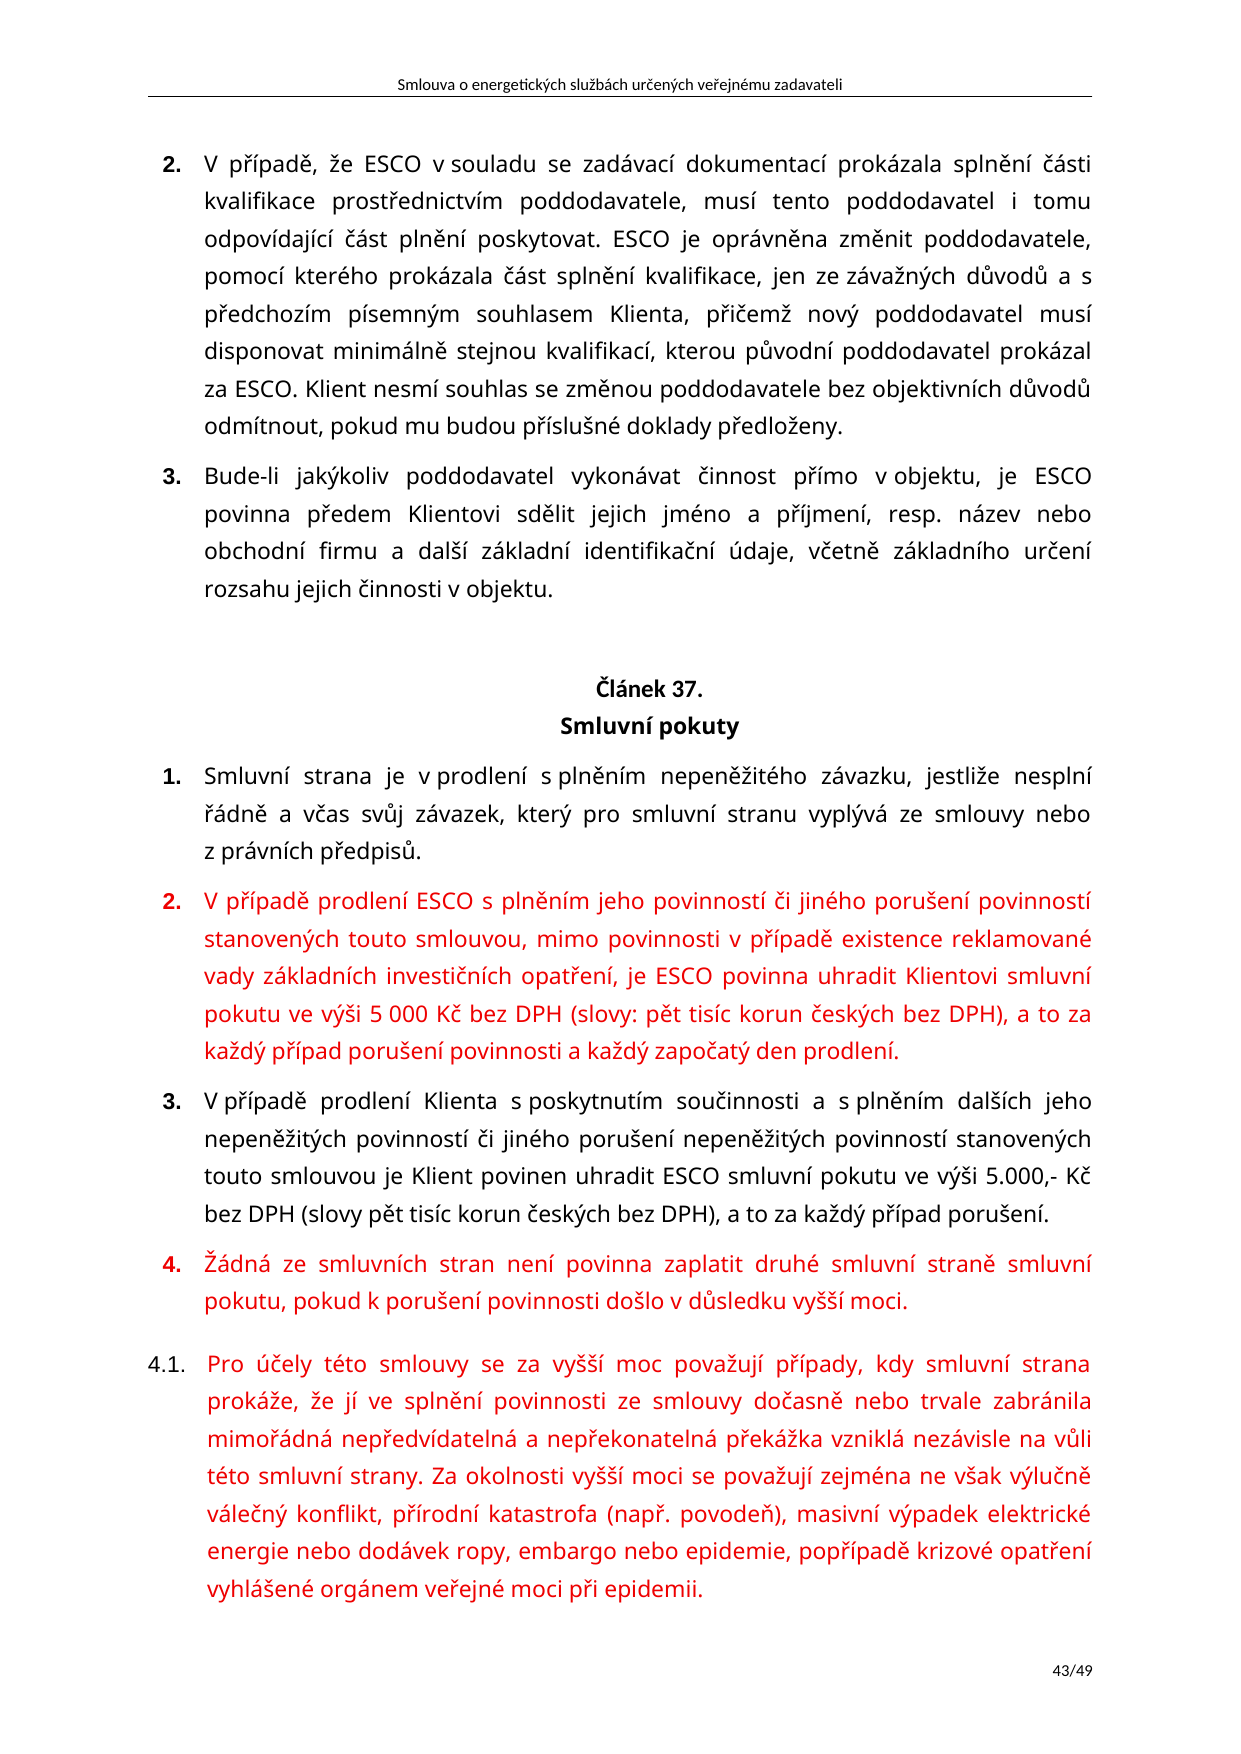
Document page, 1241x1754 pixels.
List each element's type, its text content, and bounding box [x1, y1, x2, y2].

subtitle V případě prodlení ESCO s plněním jeho povinností či jiného porušení povinností stanovených touto smlouvou, mimo povinnosti v případě existence reklamované vady základních investičních opatření, je ESCO povinna uhradit Klientovi smluvní pokutu ve výši 5 000 Kč bez DPH (slovy: pět tisíc korun českých bez DPH), a to za každý případ porušení povinnosti a každý započatý den prodlení. [162, 885, 1092, 1066]
subtitle V případě, že ESCO v souladu se zadávací dokumentací prokázala splnění části kvalifikace prostřednictvím poddodavatele, musí tento poddodavatel i tomu odpovídající část plnění poskytovat. ESCO je oprávněna změnit poddodavatele, pomocí kterého prokázala část splnění kvalifikace, jen ze závažných důvodů a s předchozím písemným souhlasem Klienta, přičemž nový poddodavatel musí disponovat minimálně stejnou kvalifikací, kterou původní poddodavatel prokázal za ESCO. Klient nesmí souhlas se změnou poddodavatele bez objektivních důvodů odmítnout, pokud mu budou příslušné doklady předloženy. [162, 148, 1092, 441]
subtitle Smluvní pokuty [207, 673, 1092, 741]
subtitle Pro účely této smlouvy se za vyšší moc považují případy, kdy smluvní strana prokáže, že jí ve splnění povinnosti ze smlouvy dočasně nebo trvale zabránila mimořádná nepředvídatelná a nepřekonatelná překážka vzniklá nezávisle na vůli této smluvní strany. Za okolnosti vyšší moci se považují zejména ne však výlučně válečný konflikt, přírodní katastrofa (např. povodeň), masivní výpadek elektrické energie nebo dodávek ropy, embargo nebo epidemie, popřípadě krizové opatření vyhlášené orgánem veřejné moci při epidemii. [148, 1348, 1092, 1604]
subtitle Bude-li jakýkoliv poddodavatel vykonávat činnost přímo v objektu, je ESCO povinna předem Klientovi sdělit jejich jméno a příjmení, resp. název nebo obchodní firmu a další základní identifikační údaje, včetně základního určení rozsahu jejich činnosti v objektu. [162, 460, 1092, 604]
subtitle V případě prodlení Klienta s poskytnutím součinnosti a s plněním dalších jeho nepeněžitých povinností či jiného porušení nepeněžitých povinností stanovených touto smlouvou je Klient povinen uhradit ESCO smluvní pokutu ve výši 5.000,- Kč bez DPH (slovy pět tisíc korun českých bez DPH), a to za každý případ porušení. [162, 1085, 1092, 1229]
subtitle Žádná ze smluvních stran není povinna zaplatit druhé smluvní straně smluvní pokutu, pokud k porušení povinnosti došlo v důsledku vyšší moci. [162, 1248, 1092, 1316]
subtitle Smluvní strana je v prodlení s plněním nepeněžitého závazku, jestliže nesplní řádně a včas svůj závazek, který pro smluvní stranu vyplývá ze smlouvy nebo z právních předpisů. [162, 760, 1092, 866]
